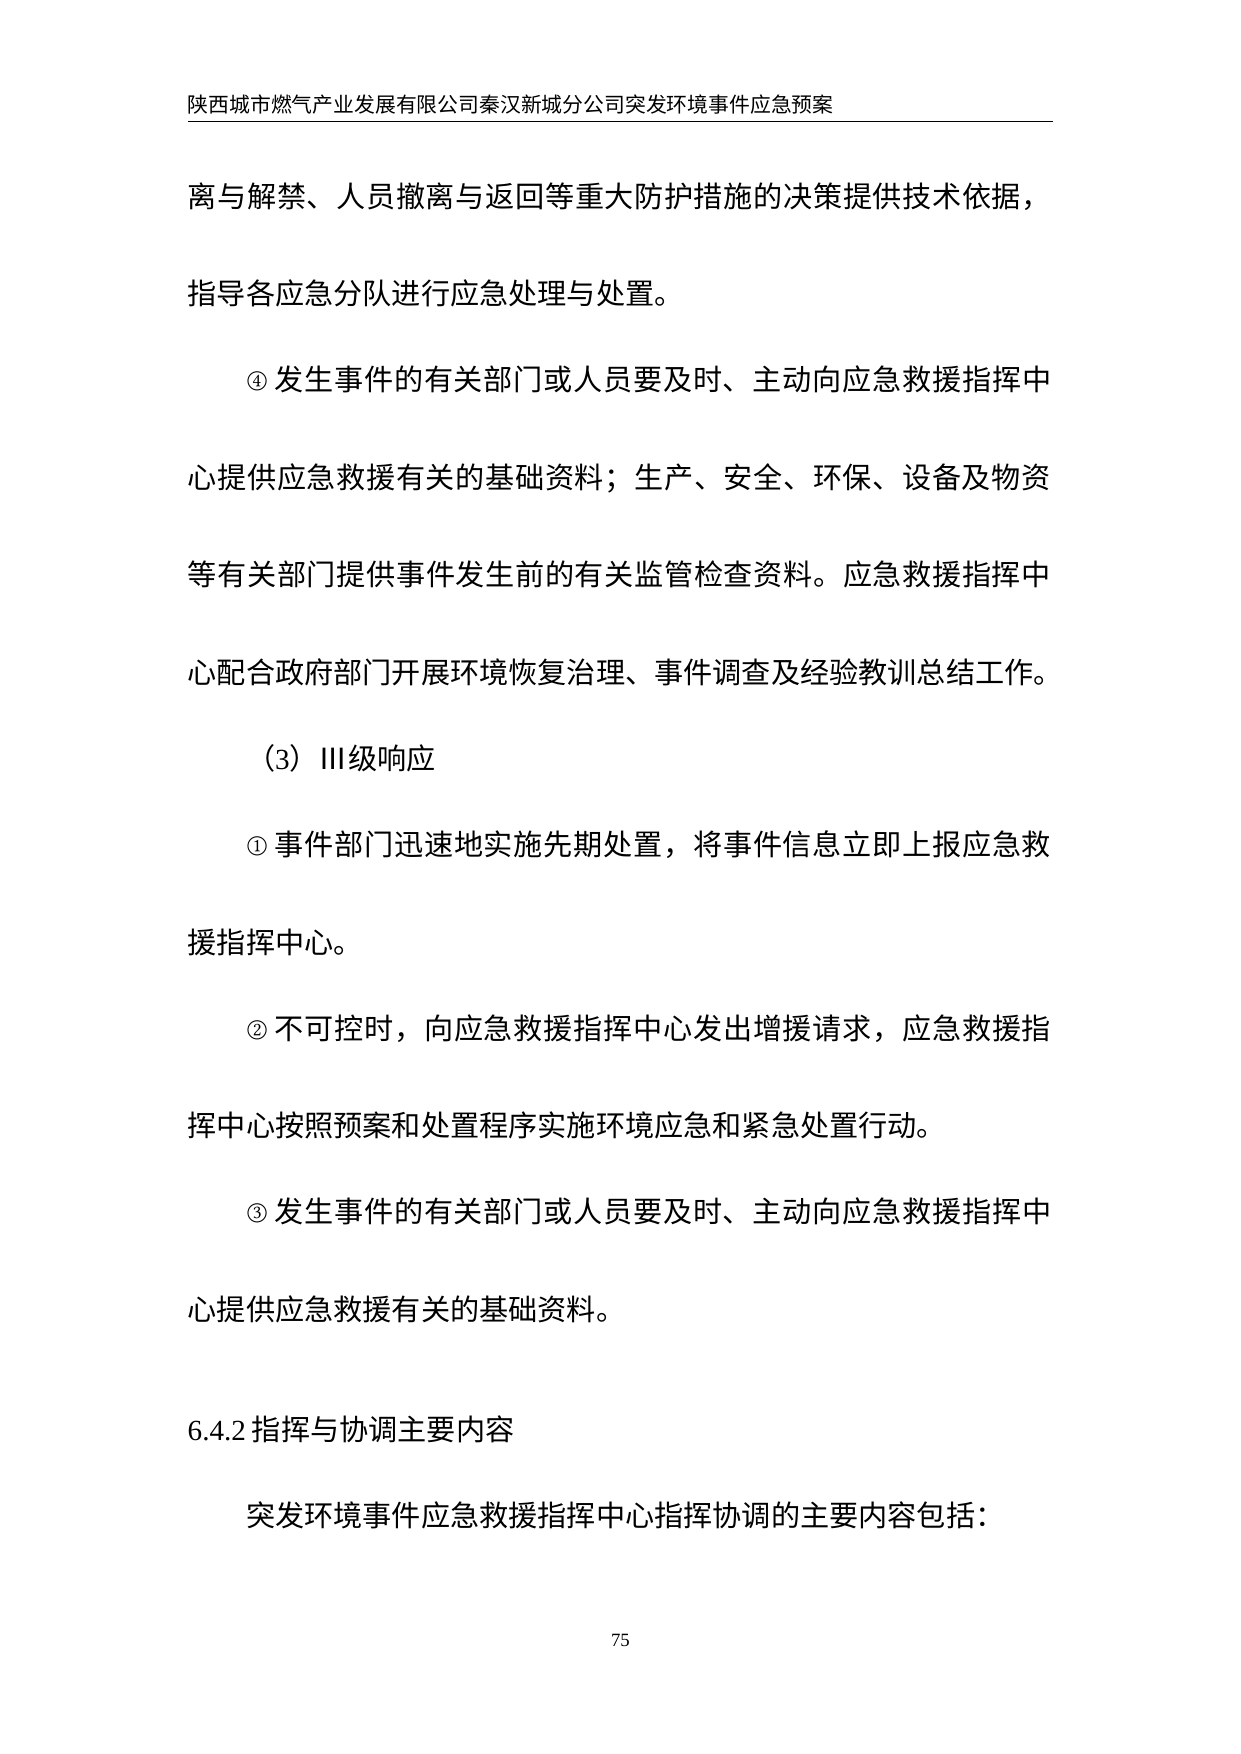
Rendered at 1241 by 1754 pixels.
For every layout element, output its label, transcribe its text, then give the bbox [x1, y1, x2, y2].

text ①事件部门迅速地实施先期处置，将事件信息立即上报应急救援指挥中心。 [187, 810, 1053, 973]
text 突发环境事件应急救援指挥中心指挥协调的主要内容包括： [187, 1481, 1053, 1546]
subtitle 6.4.2指挥与协调主要内容 [187, 1395, 1053, 1460]
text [187, 162, 1053, 324]
text ③发生事件的有关部门或人员要及时、主动向应急救援指挥中心提供应急救援有关的基础资料。 [187, 1178, 1053, 1340]
text ④发生事件的有关部门或人员要及时、主动向应急救援指挥中心提供应急救援有关的基础资料；生产、安全、环保、设备及物资等有关部门提供事件发生前的有关监管检查资料。应急救援指挥中心配合政府部门开展环境恢复治理、事件调查及经验教训总结工作。 [187, 346, 1053, 703]
text ②不可控时，向应急救援指挥中心发出增援请求，应急救援指挥中心按照预案和处置程序实施环境应急和紧急处置行动。 [187, 994, 1053, 1157]
text （3）Ⅲ级响应 [187, 724, 1053, 789]
